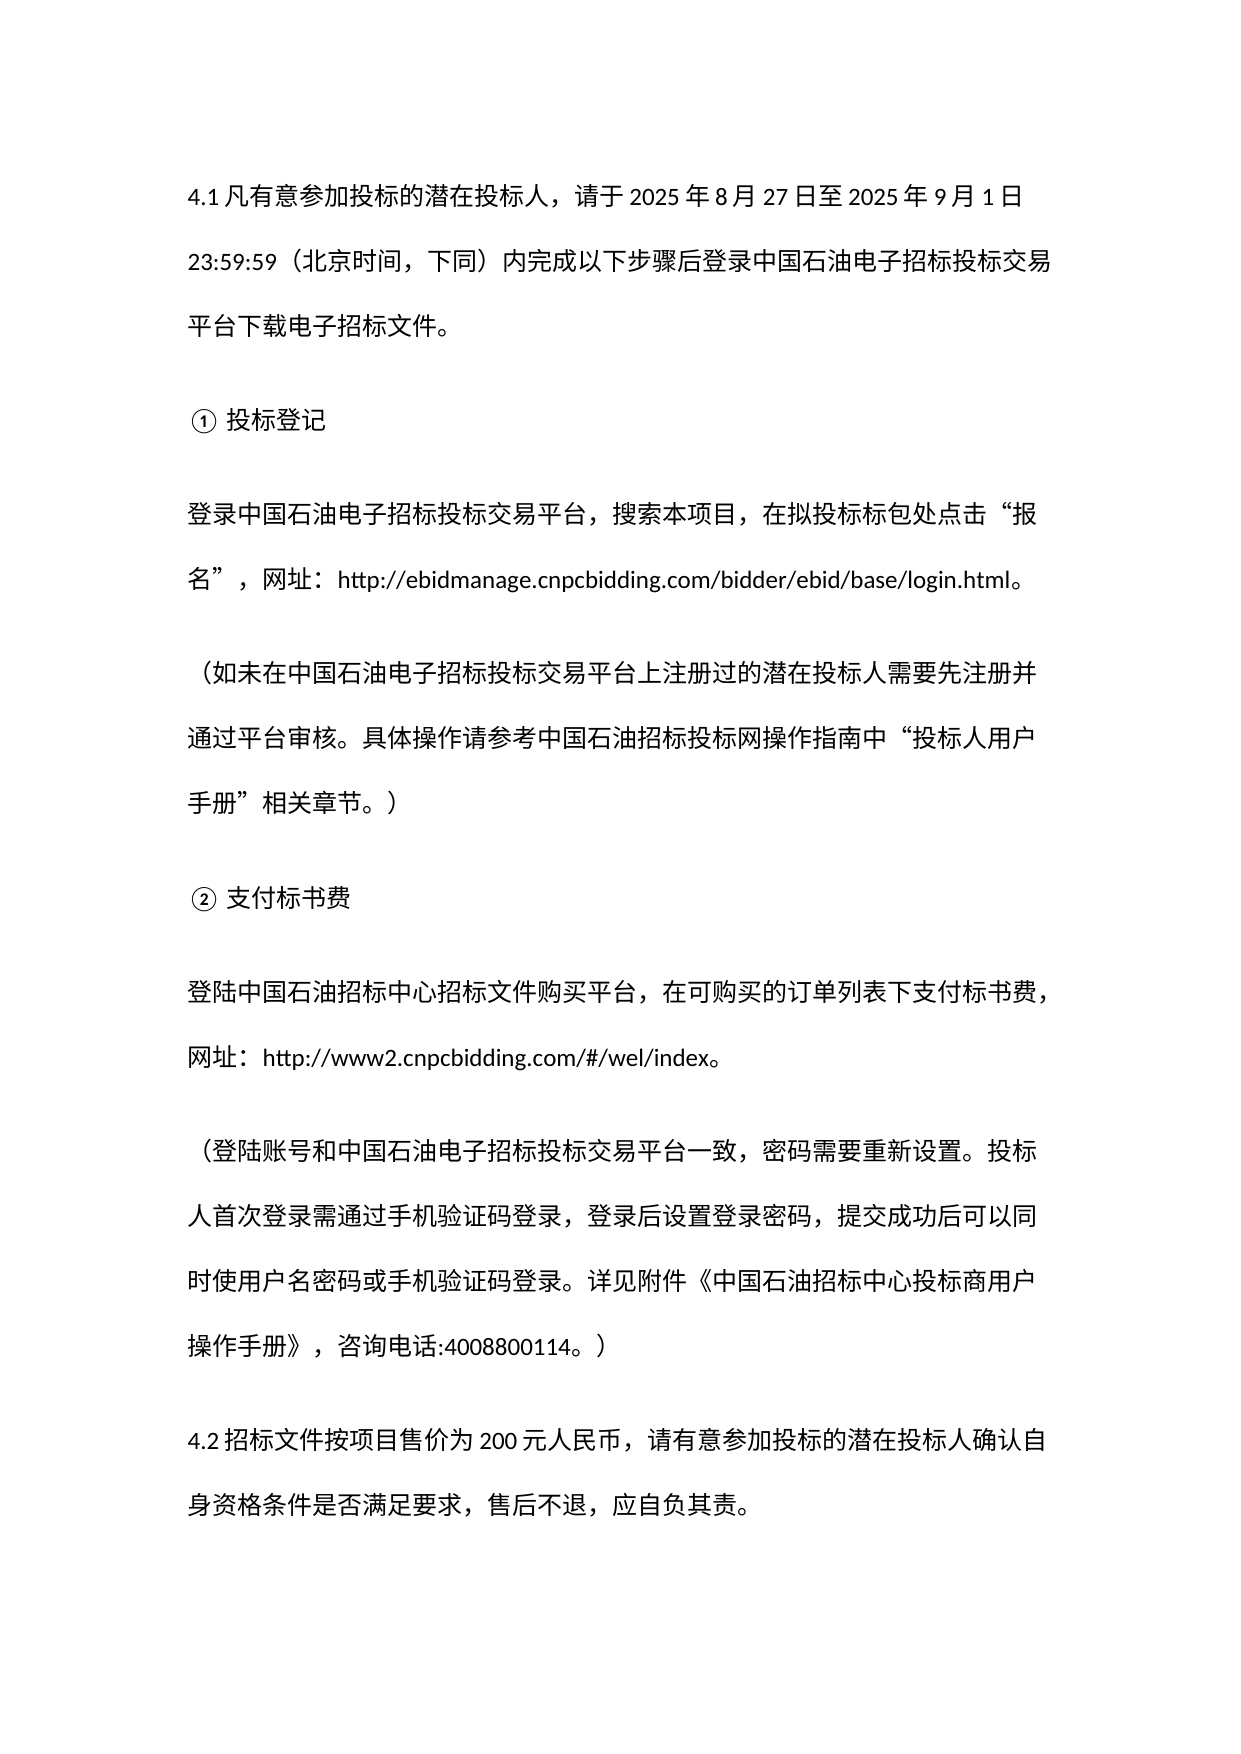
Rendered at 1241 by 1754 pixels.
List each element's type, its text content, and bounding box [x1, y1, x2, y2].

text 4.2招标文件按项目售价为200元人民币，请有意参加投标的潜在投标人确认自身资格条件是否满足要求，售后不退，应自负其责。 [187, 1406, 1053, 1536]
text 4.1凡有意参加投标的潜在投标人，请于2025年8月27日至2025年9月1日23:59:59（北京时间，下同）内完成以下步骤后登录中国石油电子招标投标交易平台下载电子招标文件。 [187, 162, 1053, 357]
text （登陆账号和中国石油电子招标投标交易平台一致，密码需要重新设置。投标人首次登录需通过手机验证码登录，登录后设置登录密码，提交成功后可以同时使用户名密码或手机验证码登录。详见附件《中国石油招标中心投标商用户操作手册》，咨询电话:4008800114。） [187, 1117, 1053, 1377]
text 登录中国石油电子招标投标交易平台，搜索本项目，在拟投标标包处点击“报名”，网址：http://ebidmanage.cnpcbidding.com/bidder/ebid/base/login.html。 [187, 480, 1053, 610]
text 登陆中国石油招标中心招标文件购买平台，在可购买的订单列表下支付标书费，网址：http://www2.cnpcbidding.com/#/wel/index。 [187, 958, 1053, 1088]
text ① 投标登记 [187, 386, 1053, 451]
text ② 支付标书费 [187, 864, 1053, 929]
text （如未在中国石油电子招标投标交易平台上注册过的潜在投标人需要先注册并通过平台审核。具体操作请参考中国石油招标投标网操作指南中“投标人用户手册”相关章节。） [187, 639, 1053, 834]
